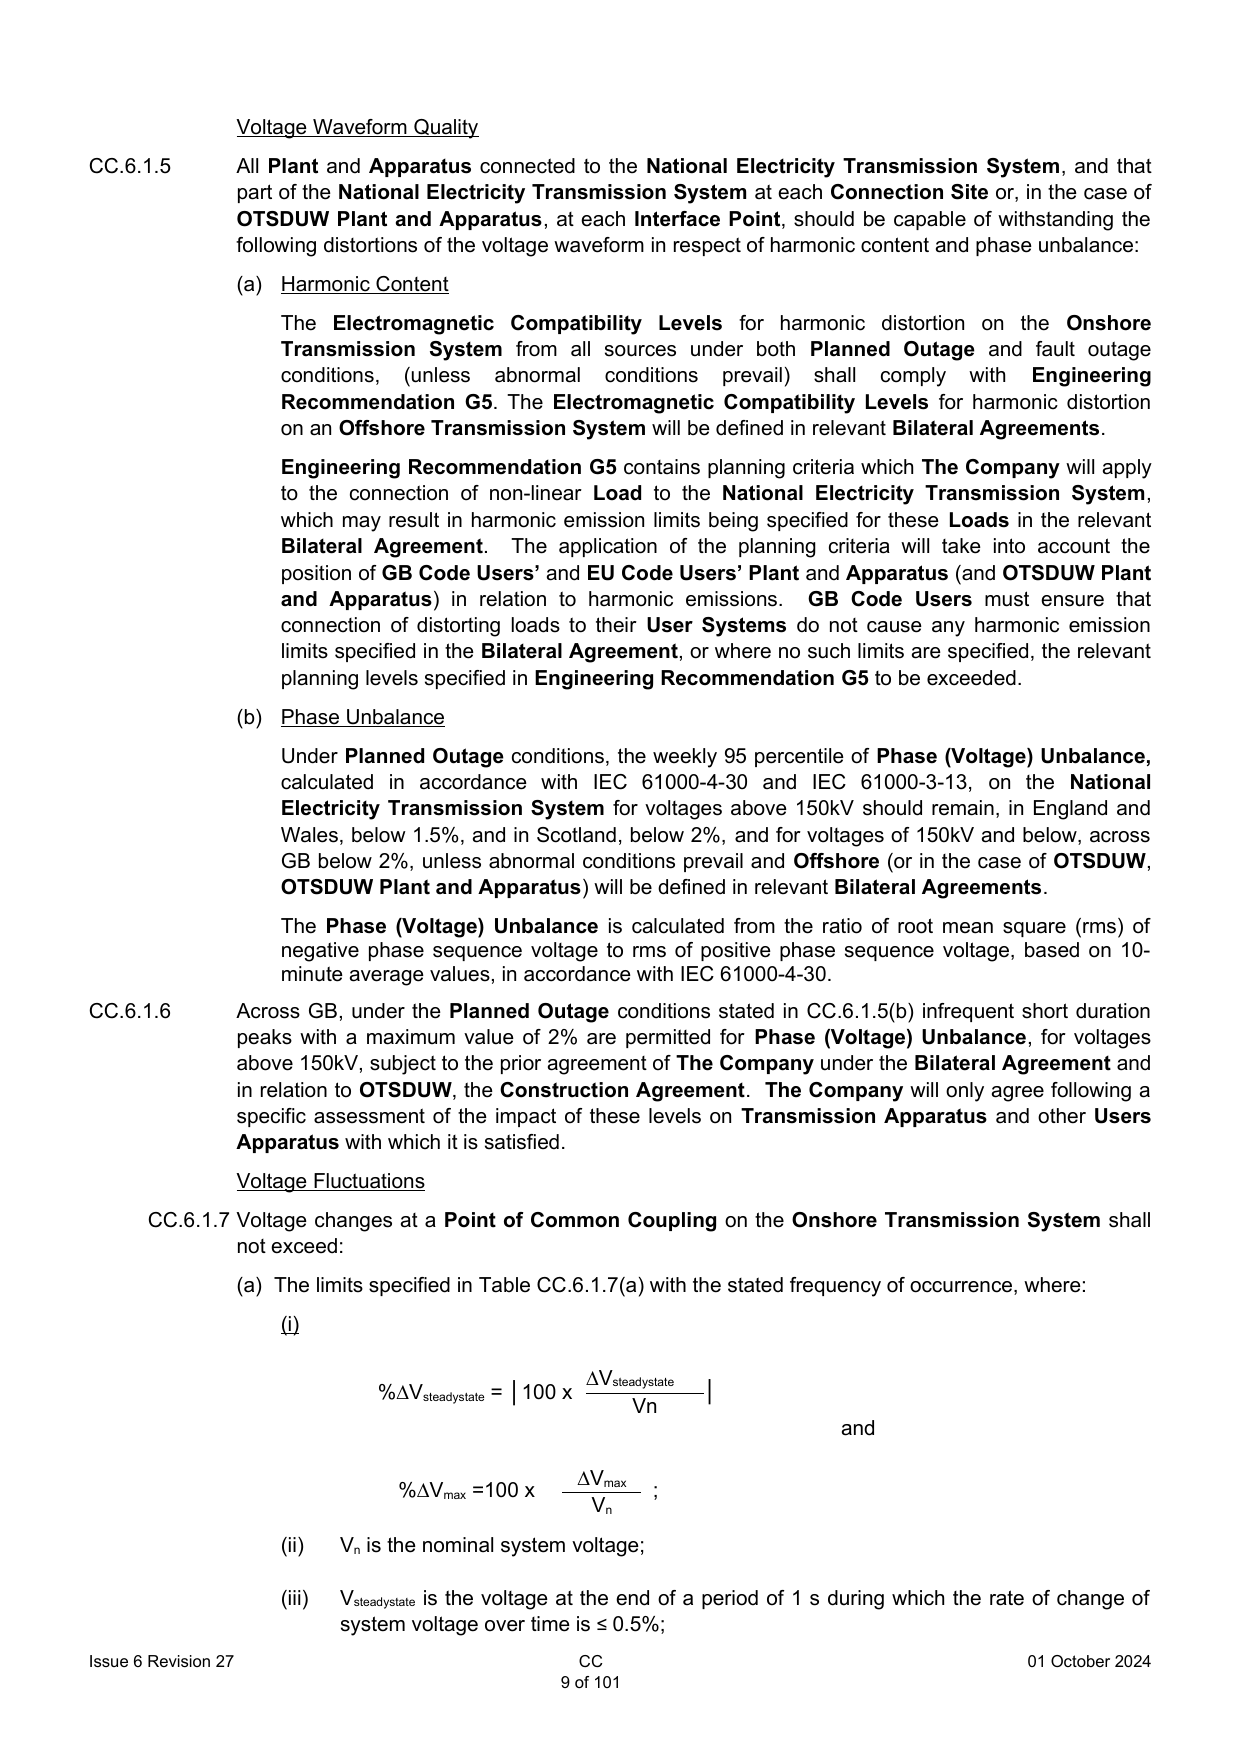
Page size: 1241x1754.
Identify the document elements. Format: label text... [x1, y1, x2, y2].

text CC.6.1.7 Voltage changes at a Point of Common Coupling on the Onshore Transmission System shall not exceed: [148, 1208, 1152, 1258]
table_header ; [641, 1464, 767, 1517]
table_header Vmax [562, 1464, 641, 1492]
subtitle (i) [281, 1312, 1152, 1336]
table_header Vsteadystate [586, 1364, 704, 1393]
text and [236, 1416, 1152, 1440]
text Under Planned Outage conditions, the weekly 95 percentile of Phase (Voltage) Unbalance, calculated in accordance with IEC 61000-4-30 and IEC 61000-3-13, on the National Electricity Transmission System for voltages above 150kV should remain, in England and Wales, below 1.5%, and in Scotland, below 2%, and for voltages of 150kV and below, across GB below 2%, unless abnormal conditions prevail and Offshore (or in the case of OTSDUW, OTSDUW Plant and Apparatus) will be defined in relevant Bilateral Agreements. [236, 743, 1152, 899]
table_cell Vn [586, 1394, 704, 1421]
text Engineering Recommendation G5 contains planning criteria which The Company will apply to the connection of non-linear Load to the National Electricity Transmission System, which may result in harmonic emission limits being specified for these Loads in the relevant Bilateral Agreement. The application of the planning criteria will take into account the position of GB Code Users’ and EU Code Users’ Plant and Apparatus (and OTSDUW Plant and Apparatus) in relation to harmonic emissions. GB Code Users must ensure that connection of distorting loads to their User Systems do not cause any harmonic emission limits specified in the Bilateral Agreement, or where no such limits are specified, the relevant planning levels specified in Engineering Recommendation G5 to be exceeded. [236, 455, 1152, 690]
text Voltage Waveform Quality [89, 115, 1152, 139]
text (iii) Vsteadystate is the voltage at the end of a period of 1 s during which the rate of change of system voltage over time is ≤ 0.5%; [281, 1585, 1152, 1636]
list The Phase (Voltage) Unbalance is calculated from the ratio of root mean square (rms) of negative phase sequence voltage to rms of positive phase sequence voltage, based on 10-minute average values, in accordance with IEC 61000-4-30. [281, 914, 1152, 986]
subtitle (ii) Vn is the nominal system voltage; [281, 1533, 1152, 1557]
text Voltage Fluctuations [89, 1169, 1152, 1193]
table_header %Vsteadystate = │100 x [364, 1364, 586, 1421]
text The Electromagnetic Compatibility Levels for harmonic distortion on the Onshore Transmission System from all sources under both Planned Outage and fault outage conditions, (unless abnormal conditions prevail) shall comply with Engineering Recommendation G5. The Electromagnetic Compatibility Levels for harmonic distortion on an Offshore Transmission System will be defined in relevant Bilateral Agreements. [236, 311, 1152, 440]
text CC.6.1.6 Across GB, under the Planned Outage conditions stated in CC.6.1.5(b) infrequent short duration peaks with a maximum value of 2% are permitted for Phase (Voltage) Unbalance, for voltages above 150kV, subject to the prior agreement of The Company under the Bilateral Agreement and in relation to OTSDUW, the Construction Agreement. The Company will only agree following a specific assessment of the impact of these levels on Transmission Apparatus and other Users Apparatus with which it is satisfied. [89, 998, 1152, 1154]
text CC.6.1.5 All Plant and Apparatus connected to the National Electricity Transmission System, and that part of the National Electricity Transmission System at each Connection Site or, in the case of OTSDUW Plant and Apparatus, at each Interface Point, should be capable of withstanding the following distortions of the voltage waveform in respect of harmonic content and phase unbalance: [89, 154, 1152, 257]
list The limits specified in Table CC.6.1.7(a) with the stated frequency of occurrence, where: [236, 1273, 1152, 1297]
text (a) Harmonic Content [236, 272, 1152, 296]
text (b) Phase Unbalance [236, 704, 1152, 728]
table_header │ [704, 1364, 822, 1421]
table_header %Vmax =100 x [359, 1464, 562, 1517]
table_cell Vn [562, 1493, 641, 1517]
